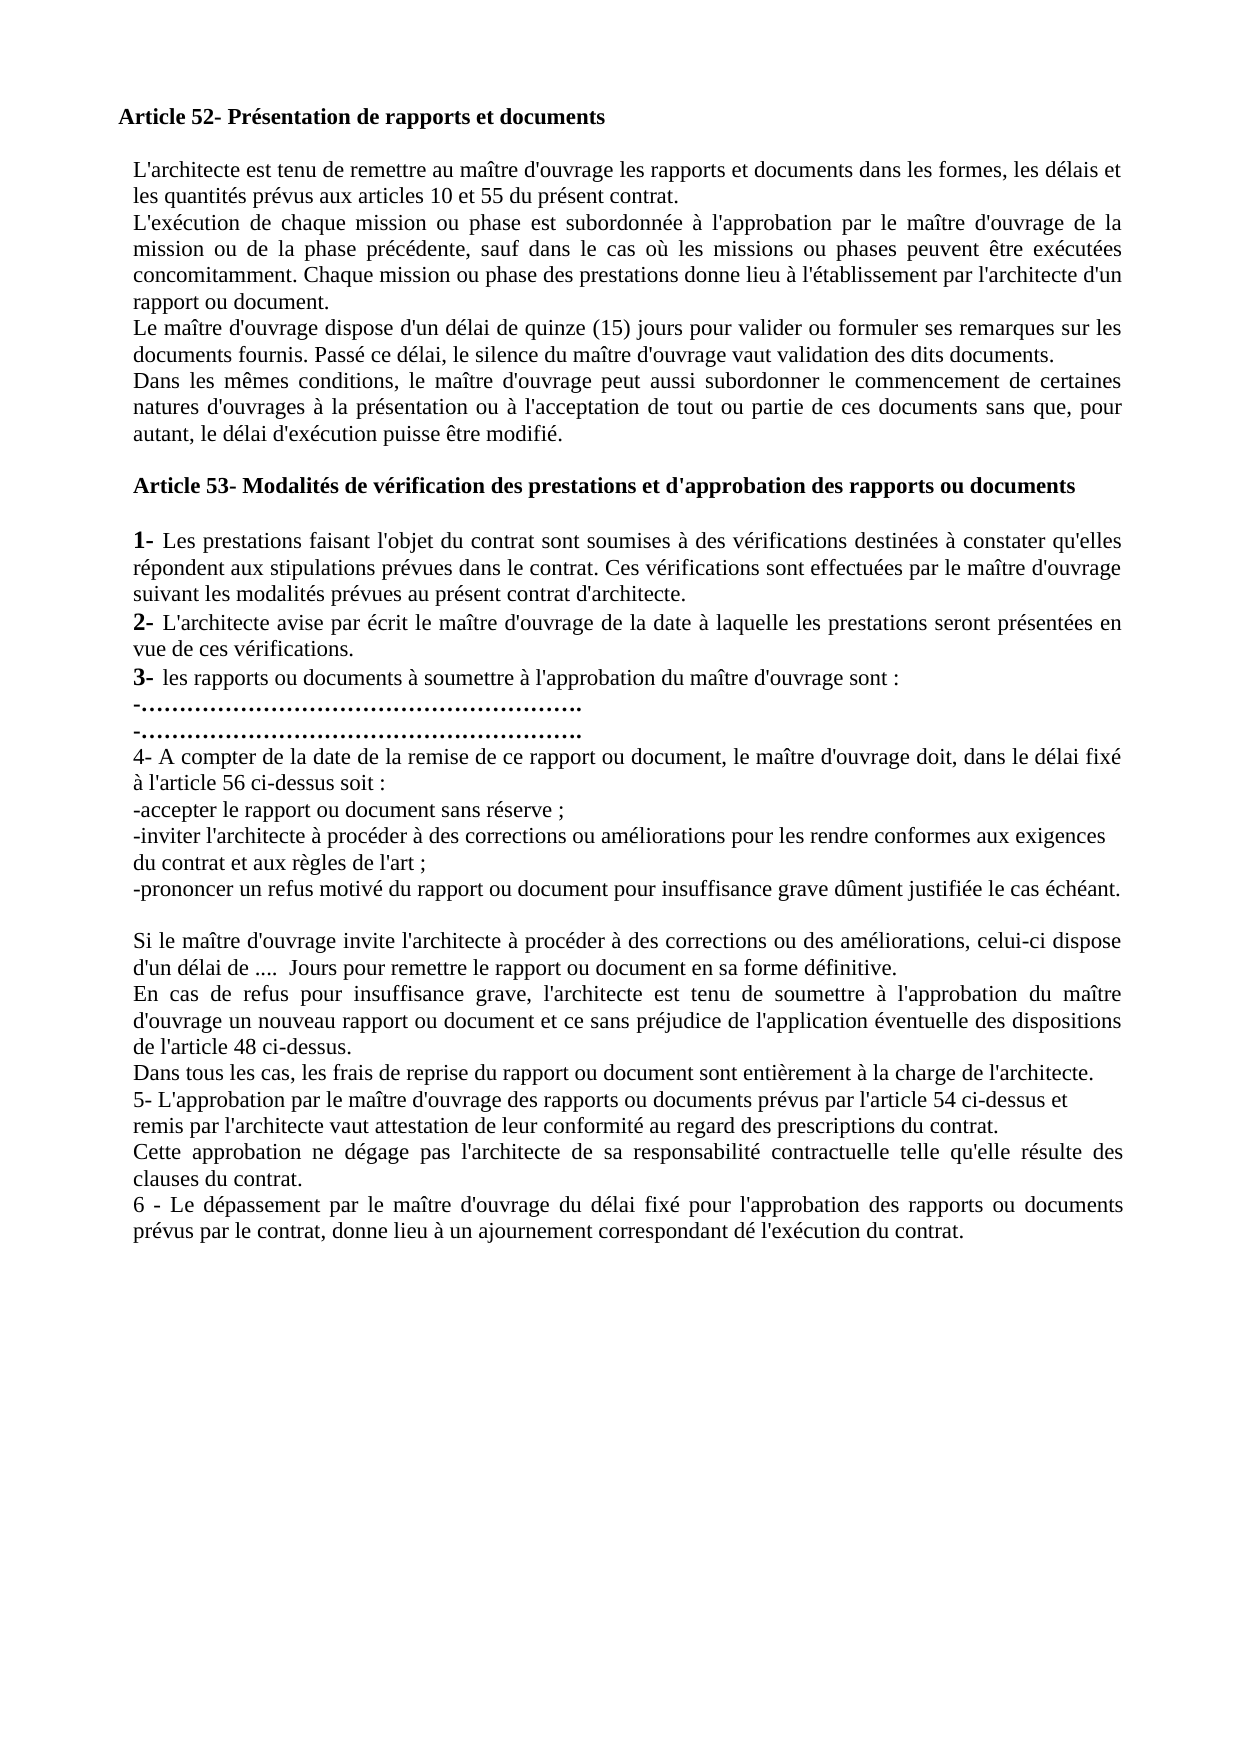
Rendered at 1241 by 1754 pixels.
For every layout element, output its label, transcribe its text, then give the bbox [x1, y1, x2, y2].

list L'architecte avise par écrit le maître d'ouvrage de la date à laquelle les prestations seront présentées en vue de ces vérifications. [133, 607, 1123, 662]
text Article 52- Présentation de rapports et documents [118, 103, 928, 130]
text -prononcer un refus motivé du rapport ou document pour insuffisance grave dûment justifiée le cas échéant. [133, 875, 1123, 901]
text Dans tous les cas, les frais de reprise du rapport ou document sont entièrement à la charge de l'architecte. [133, 1059, 1123, 1086]
text Cette approbation ne dégage pas l'architecte de sa responsabilité contractuelle telle qu'elle résulte des clauses du contrat. [133, 1138, 1126, 1191]
text Si le maître d'ouvrage invite l'architecte à procéder à des corrections ou des améliorations, celui-ci dispose d'un délai de .... Jours pour remettre le rapport ou document en sa forme définitive. [133, 928, 1123, 980]
text 6 - Le dépassement par le maître d'ouvrage du délai fixé pour l'approbation des rapports ou documents prévus par le contrat, donne lieu à un ajournement correspondant dé l'exécution du contrat. [133, 1191, 1126, 1244]
text En cas de refus pour insuffisance grave, l'architecte est tenu de soumettre à l'approbation du maître d'ouvrage un nouveau rapport ou document et ce sans préjudice de l'application éventuelle des dispositions de l'article 48 ci-dessus. [133, 980, 1123, 1059]
list Les prestations faisant l'objet du contrat sont soumises à des vérifications destinées à constater qu'elles répondent aux stipulations prévues dans le contrat. Ces vérifications sont effectuées par le maître d'ouvrage suivant les modalités prévues au présent contrat d'architecte. [133, 525, 1123, 607]
text 5- L'approbation par le maître d'ouvrage des rapports ou documents prévus par l'article 54 ci-dessus et remis par l'architecte vaut attestation de leur conformité au regard des prescriptions du contrat. [133, 1086, 1123, 1138]
text Dans les mêmes conditions, le maître d'ouvrage peut aussi subordonner le commencement de certaines natures d'ouvrages à la présentation ou à l'acceptation de tout ou partie de ces documents sans que, pour autant, le délai d'exécution puisse être modifié. [133, 367, 1123, 446]
text Le maître d'ouvrage dispose d'un délai de quinze (15) jours pour valider ou formuler ses remarques sur les documents fournis. Passé ce délai, le silence du maître d'ouvrage vaut validation des dits documents. [133, 314, 1123, 367]
text Article 53- Modalités de vérification des prestations et d'approbation des rapports ou documents [133, 472, 1123, 499]
text 4- A compter de la date de la remise de ce rapport ou document, le maître d'ouvrage doit, dans le délai fixé à l'article 56 ci-dessus soit : [133, 743, 1123, 796]
text -…………………………………………………. [133, 690, 1126, 717]
text L'architecte est tenu de remettre au maître d'ouvrage les rapports et documents dans les formes, les délais et les quantités prévus aux articles 10 et 55 du présent contrat. [133, 156, 1123, 209]
text -inviter l'architecte à procéder à des corrections ou améliorations pour les rendre conformes aux exigences du contrat et aux règles de l'art ; [133, 822, 1123, 875]
list les rapports ou documents à soumettre à l'approbation du maître d'ouvrage sont : [133, 662, 1126, 690]
text -accepter le rapport ou document sans réserve ; [133, 796, 1126, 822]
text -…………………………………………………. [133, 717, 1126, 743]
text L'exécution de chaque mission ou phase est subordonnée à l'approbation par le maître d'ouvrage de la mission ou de la phase précédente, sauf dans le cas où les missions ou phases peuvent être exécutées concomitamment. Chaque mission ou phase des prestations donne lieu à l'établissement par l'architecte d'un rapport ou document. [133, 209, 1123, 314]
